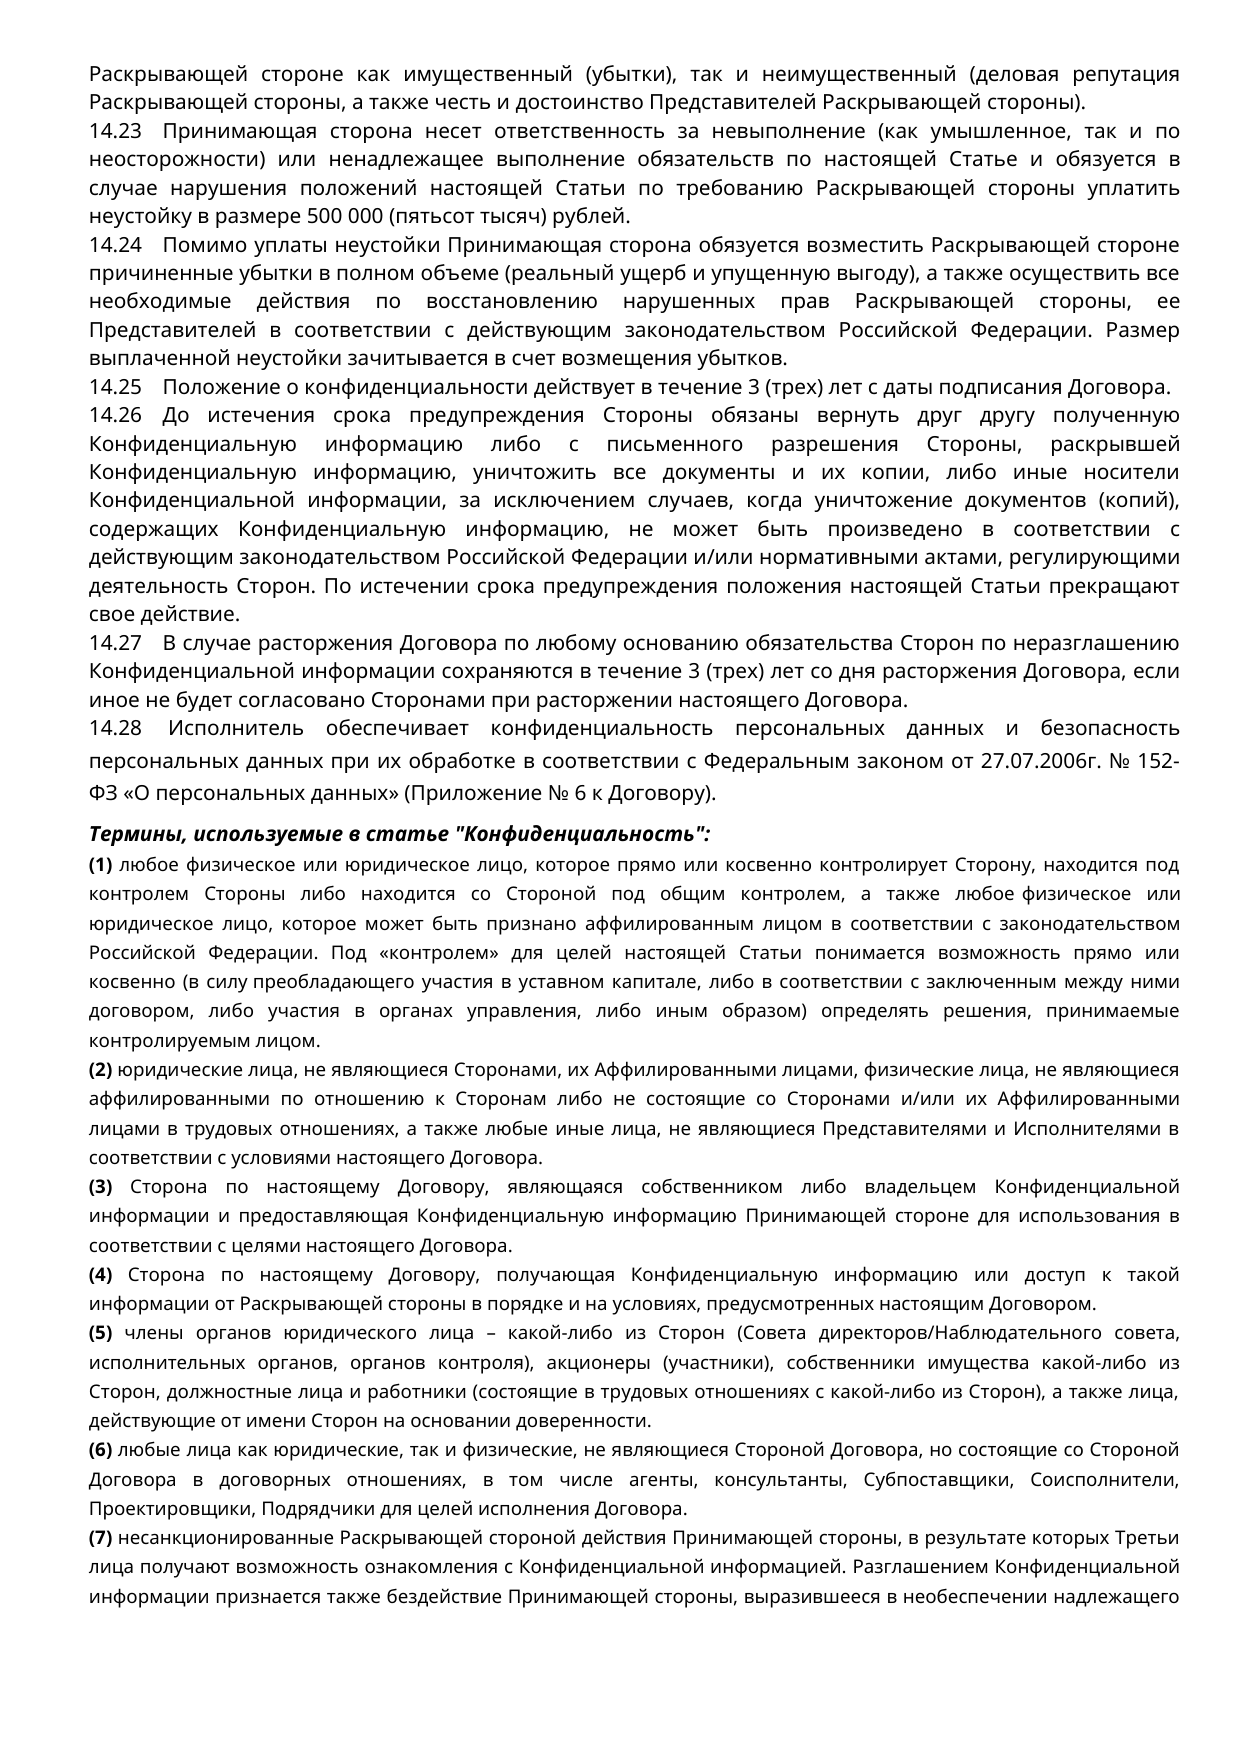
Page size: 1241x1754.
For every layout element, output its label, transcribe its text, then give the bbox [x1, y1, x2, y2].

list До истечения срока предупреждения Стороны обязаны вернуть друг другу полученную Конфиденциальную информацию либо с письменного разрешения Стороны, раскрывшей Конфиденциальную информацию, уничтожить все документы и их копии, либо иные носители Конфиденциальной информации, за исключением случаев, когда уничтожение документов (копий), содержащих Конфиденциальную информацию, не может быть произведено в соответствии с действующим законодательством Российской Федерации и/или нормативными актами, регулирующими деятельность Сторон. По истечении срока предупреждения положения настоящей Статьи прекращают свое действие. [89, 400, 1181, 628]
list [89, 59, 1181, 116]
text Термины, используемые в статье "Конфиденциальность": [89, 819, 1181, 847]
list В случае расторжения Договора по любому основанию обязательства Сторон по неразглашению Конфиденциальной информации сохраняются в течение 3 (трех) лет со дня расторжения Договора, если иное не будет согласовано Сторонами при расторжении настоящего Договора. [89, 628, 1181, 713]
list Исполнитель обеспечивает конфиденциальность персональных данных и безопасность персональных данных при их обработке в соответствии с Федеральным законом от 27.07.2006г. № 152-ФЗ «О персональных данных» (Приложение № 6 к Договору). [89, 713, 1181, 807]
list Принимающая сторона несет ответственность за невыполнение (как умышленное, так и по неосторожности) или ненадлежащее выполнение обязательств по настоящей Статье и обязуется в случае нарушения положений настоящей Статьи по требованию Раскрывающей стороны уплатить неустойку в размере 500 000 (пятьсот тысяч) рублей. [89, 116, 1181, 230]
text (3) Сторона по настоящему Договору, являющаяся собственником либо владельцем Конфиденциальной информации и предоставляющая Конфиденциальную информацию Принимающей стороне для использования в соответствии с целями настоящего Договора. [89, 1173, 1181, 1257]
text (6) любые лица как юридические, так и физические, не являющиеся Стороной Договора, но состоящие со Стороной Договора в договорных отношениях, в том числе агенты, консультанты, Субпоставщики, Соисполнители, Проектировщики, Подрядчики для целей исполнения Договора. [89, 1437, 1181, 1521]
text (1) любое физическое или юридическое лицо, которое прямо или косвенно контролирует Сторону, находится под контролем Стороны либо находится со Стороной под общим контролем, а также любое физическое или юридическое лицо, которое может быть признано аффилированным лицом в соответствии с законодательством Российской Федерации. Под «контролем» для целей настоящей Статьи понимается возможность прямо или косвенно (в силу преобладающего участия в уставном капитале, либо в соответствии с заключенным между ними договором, либо участия в органах управления, либо иным образом) определять решения, принимаемые контролируемым лицом. [89, 851, 1181, 1052]
text (2) юридические лица, не являющиеся Сторонами, их Аффилированными лицами, физические лица, не являющиеся аффилированными по отношению к Сторонам либо не состоящие со Сторонами и/или их Аффилированными лицами в трудовых отношениях, а также любые иные лица, не являющиеся Представителями и Исполнителями в соответствии с условиями настоящего Договора. [89, 1056, 1181, 1169]
text (5) члены органов юридического лица – какой-либо из Сторон (Совета директоров/Наблюдательного совета, исполнительных органов, органов контроля), акционеры (участники), собственники имущества какой-либо из Сторон, должностные лица и работники (состоящие в трудовых отношениях с какой-либо из Сторон), а также лица, действующие от имени Сторон на основании доверенности. [89, 1320, 1181, 1433]
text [89, 1524, 1181, 1609]
text (4) Сторона по настоящему Договору, получающая Конфиденциальную информацию или доступ к такой информации от Раскрывающей стороны в порядке и на условиях, предусмотренных настоящим Договором. [89, 1261, 1181, 1316]
list Положение о конфиденциальности действует в течение 3 (трех) лет с даты подписания Договора. [89, 372, 1181, 400]
list Помимо уплаты неустойки Принимающая сторона обязуется возместить Раскрывающей стороне причиненные убытки в полном объеме (реальный ущерб и упущенную выгоду), а также осуществить все необходимые действия по восстановлению нарушенных прав Раскрывающей стороны, ее Представителей в соответствии с действующим законодательством Российской Федерации. Размер выплаченной неустойки зачитывается в счет возмещения убытков. [89, 230, 1181, 372]
